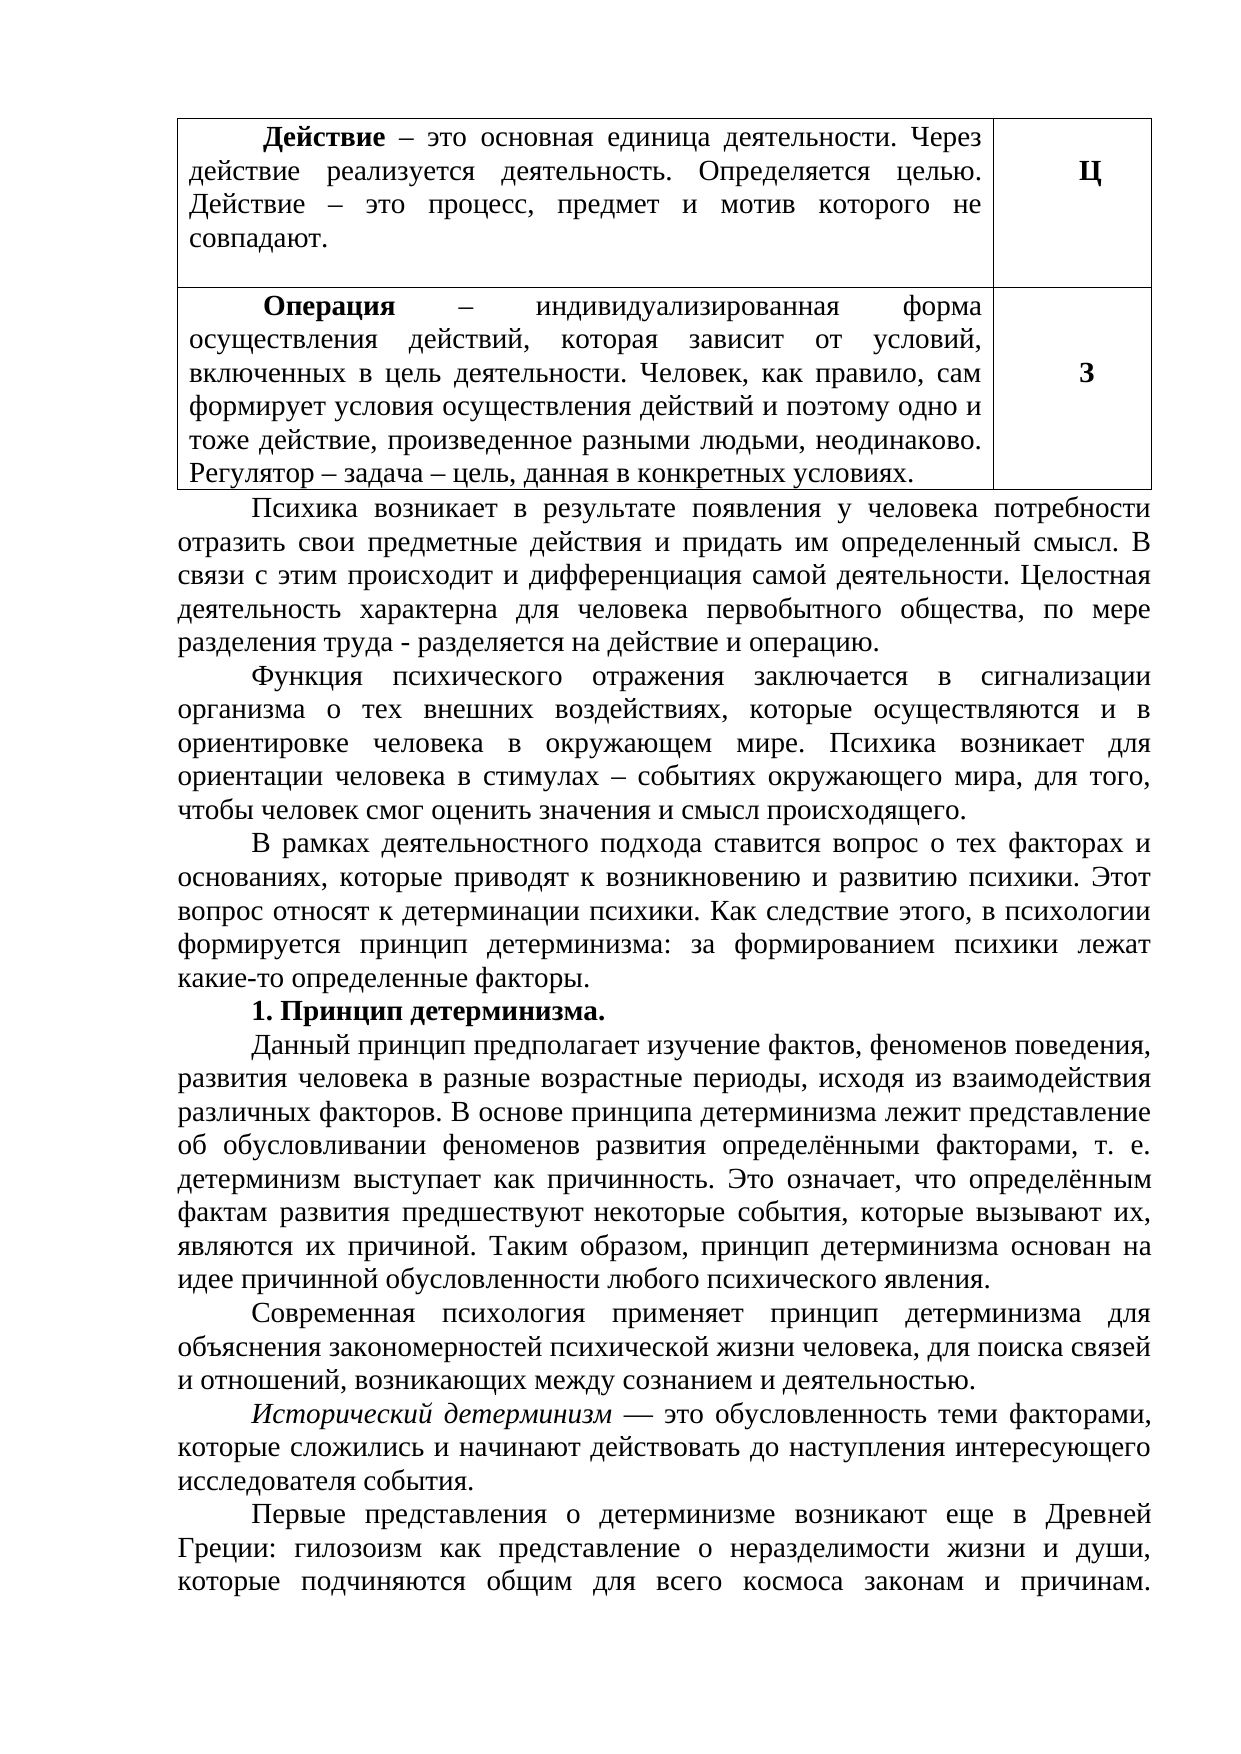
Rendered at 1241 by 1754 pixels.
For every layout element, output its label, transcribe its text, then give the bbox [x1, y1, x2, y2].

text В рамках деятельностного подхода ставится вопрос о тех факторах и основаниях, которые приводят к возникновению и развитию психики. Этот вопрос относят к детерминации психики. Как следствие этого, в психологии формируется принцип детерминизма: за формированием психики лежат какие-то определенные факторы. [177, 826, 1152, 993]
table_cell Операция – индивидуализированная форма осуществления действий, которая зависит от условий, включенных в цель деятельности. Человек, как правило, сам формирует условия осуществления действий и поэтому одно и тоже действие, произведенное разными людьми, неодинаково. Регулятор – задача – цель, данная в конкретных условиях. [178, 288, 993, 489]
table_cell Действие – это основная единица деятельности. Через действие реализуется деятельность. Определяется целью. Действие – это процесс, предмет и мотив которого не совпадают. [178, 119, 993, 287]
text Функция психического отражения заключается в сигнализации организма о тех внешних воздействиях, которые осуществляются и в ориентировке человека в окружающем мире. Психика возникает для ориентации человека в стимулах – событиях окружающего мира, для того, чтобы человек смог оценить значения и смысл происходящего. [177, 658, 1152, 826]
text Современная психология применяет принцип детерминизма для объяснения закономерностей психической жизни человека, для поиска связей и отношений, возникающих между сознанием и деятельностью. [177, 1295, 1152, 1396]
text Данный принцип предполагает изучение фактов, феноменов поведения, развития человека в разные возрастные периоды, исходя из взаимодействия различных факторов. В основе принципа детерминизма лежит представление об обусловливании феноменов развития определёнными факторами, т. е. детерминизм выступает как причинность. Это означает, что определённым фактам развития предшествуют некоторые события, которые вызывают их, являются их причиной. Таким образом, принцип детерминизма основан на идее причинной обусловленности любого психического явления. [177, 1027, 1152, 1295]
text 1. Принцип детерминизма. [177, 993, 1152, 1027]
text Исторический детерминизм — это обусловленность теми факторами, которые сложились и начинают действовать до наступления интересующего исследователя события. [177, 1396, 1152, 1496]
table_cell Ц [994, 119, 1151, 287]
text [177, 1496, 1152, 1597]
text Психика возникает в результате появления у человека потребности отразить свои предметные действия и придать им определенный смысл. В связи с этим происходит и дифференциация самой деятельности. Целостная деятельность характерна для человека первобытного общества, по мере разделения труда - разделяется на действие и операцию. [177, 490, 1152, 658]
table_cell З [994, 288, 1151, 489]
